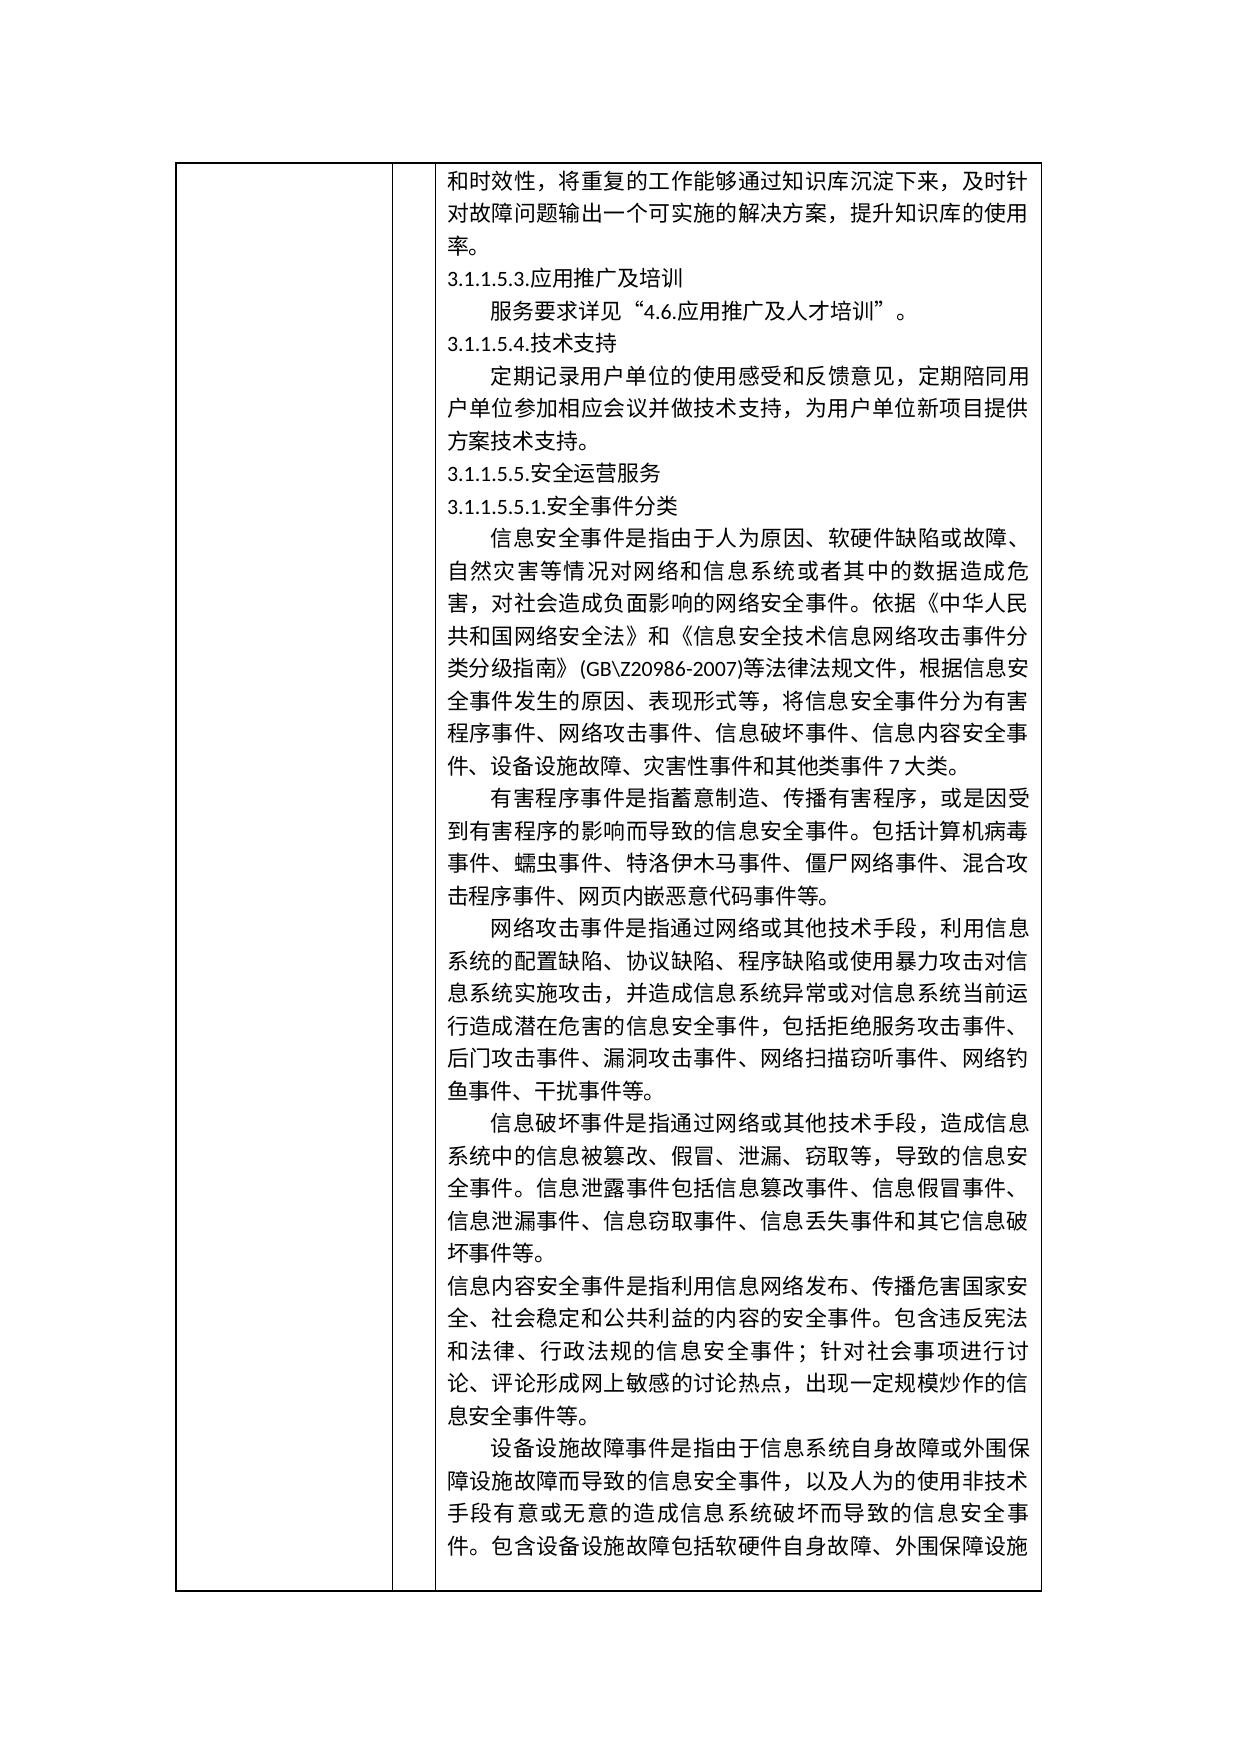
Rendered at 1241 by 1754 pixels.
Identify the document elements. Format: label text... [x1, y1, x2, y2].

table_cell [436, 164, 1041, 1590]
table_cell [177, 164, 392, 1590]
table_cell 3 [393, 164, 435, 1590]
